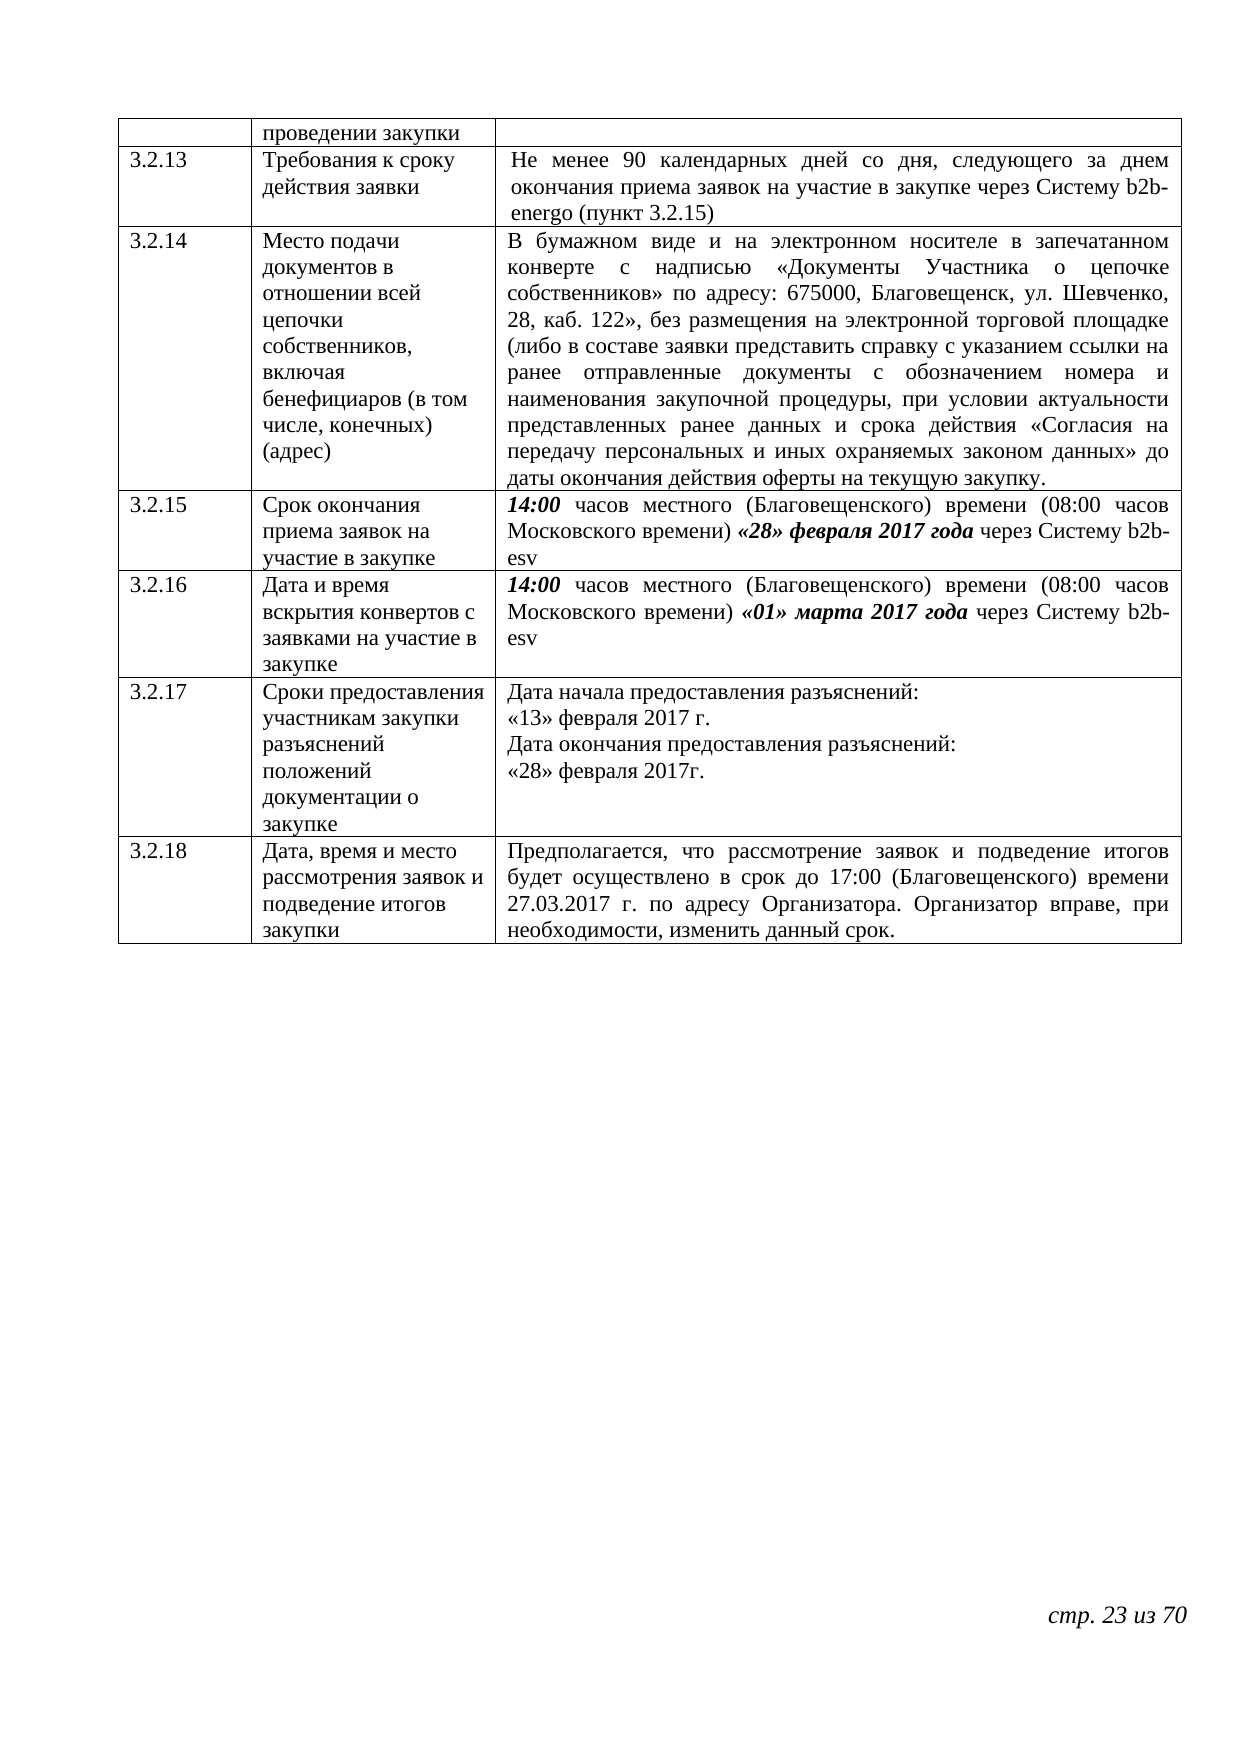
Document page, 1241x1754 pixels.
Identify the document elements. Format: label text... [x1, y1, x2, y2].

table_cell В бумажном виде и на электронном носителе в запечатанном конверте с надписью «Документы Участника о цепочке собственников» по адресу: 675000, Благовещенск, ул. Шевченко, 28, каб. 122», без размещения на электронной торговой площадке (либо в составе заявки представить справку с указанием ссылки на ранее отправленные документы с обозначением номера и наименования закупочной процедуры, при условии актуальности представленных ранее данных и срока действия «Согласия на передачу персональных и иных охраняемых законом данных» до даты окончания действия оферты на текущую закупку. [496, 227, 1181, 490]
table_cell [119, 571, 251, 677]
table_cell Требования к сроку действия заявки [252, 147, 495, 226]
table_cell [119, 837, 251, 942]
table_cell Срок окончания приема заявок на участие в закупке [252, 491, 495, 570]
table_cell Предполагается, что рассмотрение заявок и подведение итогов будет осуществлено в срок до 17:00 (Благовещенского) времени 27.03.2017 г. по адресу Организатора. Организатор вправе, при необходимости, изменить данный срок. [496, 837, 1181, 942]
table_cell [119, 147, 251, 226]
table_cell [119, 119, 251, 146]
table_cell 14:00 часов местного (Благовещенского) времени (08:00 часов Московского времени) «28» февраля 2017 года через Систему b2b-esv [496, 491, 1181, 570]
table_cell [119, 491, 251, 570]
table_cell [119, 227, 251, 490]
table_cell Место подачи документов в отношении всей цепочки собственников, включая бенефициаров (в том числе, конечных) (адрес) [252, 227, 495, 490]
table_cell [252, 119, 495, 146]
table_cell [119, 678, 251, 836]
table_cell Сроки предоставления участникам закупки разъяснений положений документации о закупке [252, 678, 495, 836]
table_cell 14:00 часов местного (Благовещенского) времени (08:00 часов Московского времени) «01» марта 2017 года через Систему b2b-esv [496, 571, 1181, 677]
table_cell Дата начала предоставления разъяснений: «13» февраля 2017 г. Дата окончания предоставления разъяснений: «28» февраля 2017г. [496, 678, 1181, 836]
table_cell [496, 119, 1181, 146]
table_cell Дата и время вскрытия конвертов с заявками на участие в закупке [252, 571, 495, 677]
table_cell Дата, время и место рассмотрения заявок и подведение итогов закупки [252, 837, 495, 942]
table_cell Не менее 90 календарных дней со дня, следующего за днем окончания приема заявок на участие в закупке через Систему b2b-energo (пункт 3.2.15) [496, 147, 1181, 226]
